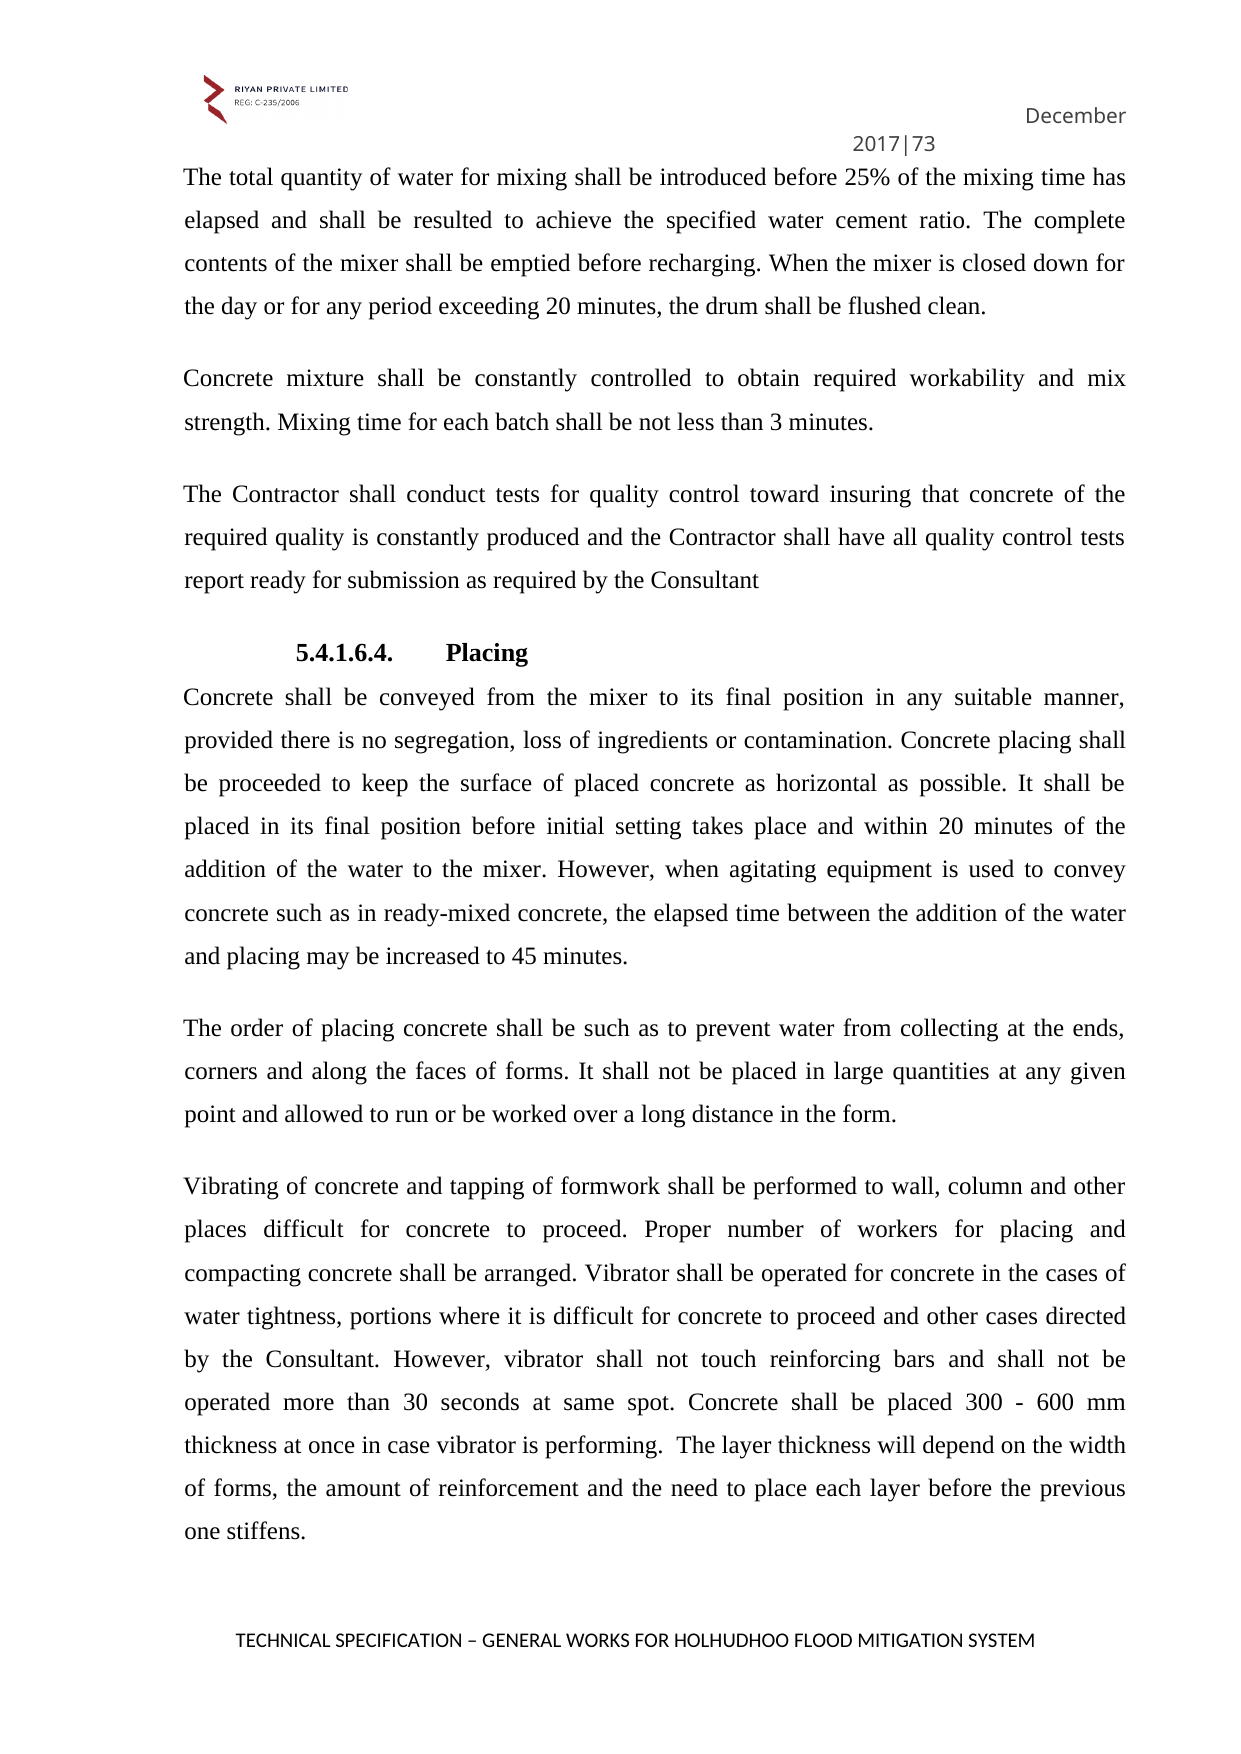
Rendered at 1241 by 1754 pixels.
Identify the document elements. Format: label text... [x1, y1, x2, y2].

picture [203, 75, 348, 124]
text Vibrating of concrete and tapping of formwork shall be performed to wall, column and other places difficult for concrete to proceed. Proper number of workers for placing and compacting concrete shall be arranged. Vibrator shall be operated for concrete in the cases of water tightness, portions where it is difficult for concrete to proceed and other cases directed by the Consultant. However, vibrator shall not touch reinforcing bars and shall not be operated more than 30 seconds at same spot. Concrete shall be placed 300 - 600 mm thickness at once in case vibrator is performing. The layer thickness will depend on the width of forms, the amount of reinforcement and the need to place each layer before the previous one stiffens. [183, 1171, 1127, 1545]
text The Contractor shall conduct tests for quality control toward insuring that concrete of the required quality is constantly produced and the Contractor shall have all quality control tests report ready for submission as required by the Consultant [183, 479, 1127, 594]
text Concrete mixture shall be constantly controlled to obtain required workability and mix strength. Mixing time for each batch shall be not less than 3 minutes. [183, 363, 1127, 435]
text The order of placing concrete shall be such as to prevent water from collecting at the ends, corners and along the faces of forms. It shall not be placed in large quantities at any given point and allowed to run or be worked over a long distance in the form. [183, 1013, 1127, 1128]
text The total quantity of water for mixing shall be introduced before 25% of the mixing time has elapsed and shall be resulted to achieve the specified water cement ratio. The complete contents of the mixer shall be emptied before recharging. When the mixer is closed down for the day or for any period exceeding 20 minutes, the drum shall be flushed clean. [183, 162, 1127, 320]
text Concrete shall be conveyed from the mixer to its final position in any suitable manner, provided there is no segregation, loss of ingredients or contamination. Concrete placing shall be proceeded to keep the surface of placed concrete as horizontal as possible. It shall be placed in its final position before initial setting takes place and within 20 minutes of the addition of the water to the mixer. However, when agitating equipment is used to convey concrete such as in ready-mixed concrete, the elapsed time between the addition of the water and placing may be increased to 45 minutes. [183, 682, 1127, 969]
subtitle Placing [296, 637, 1126, 667]
